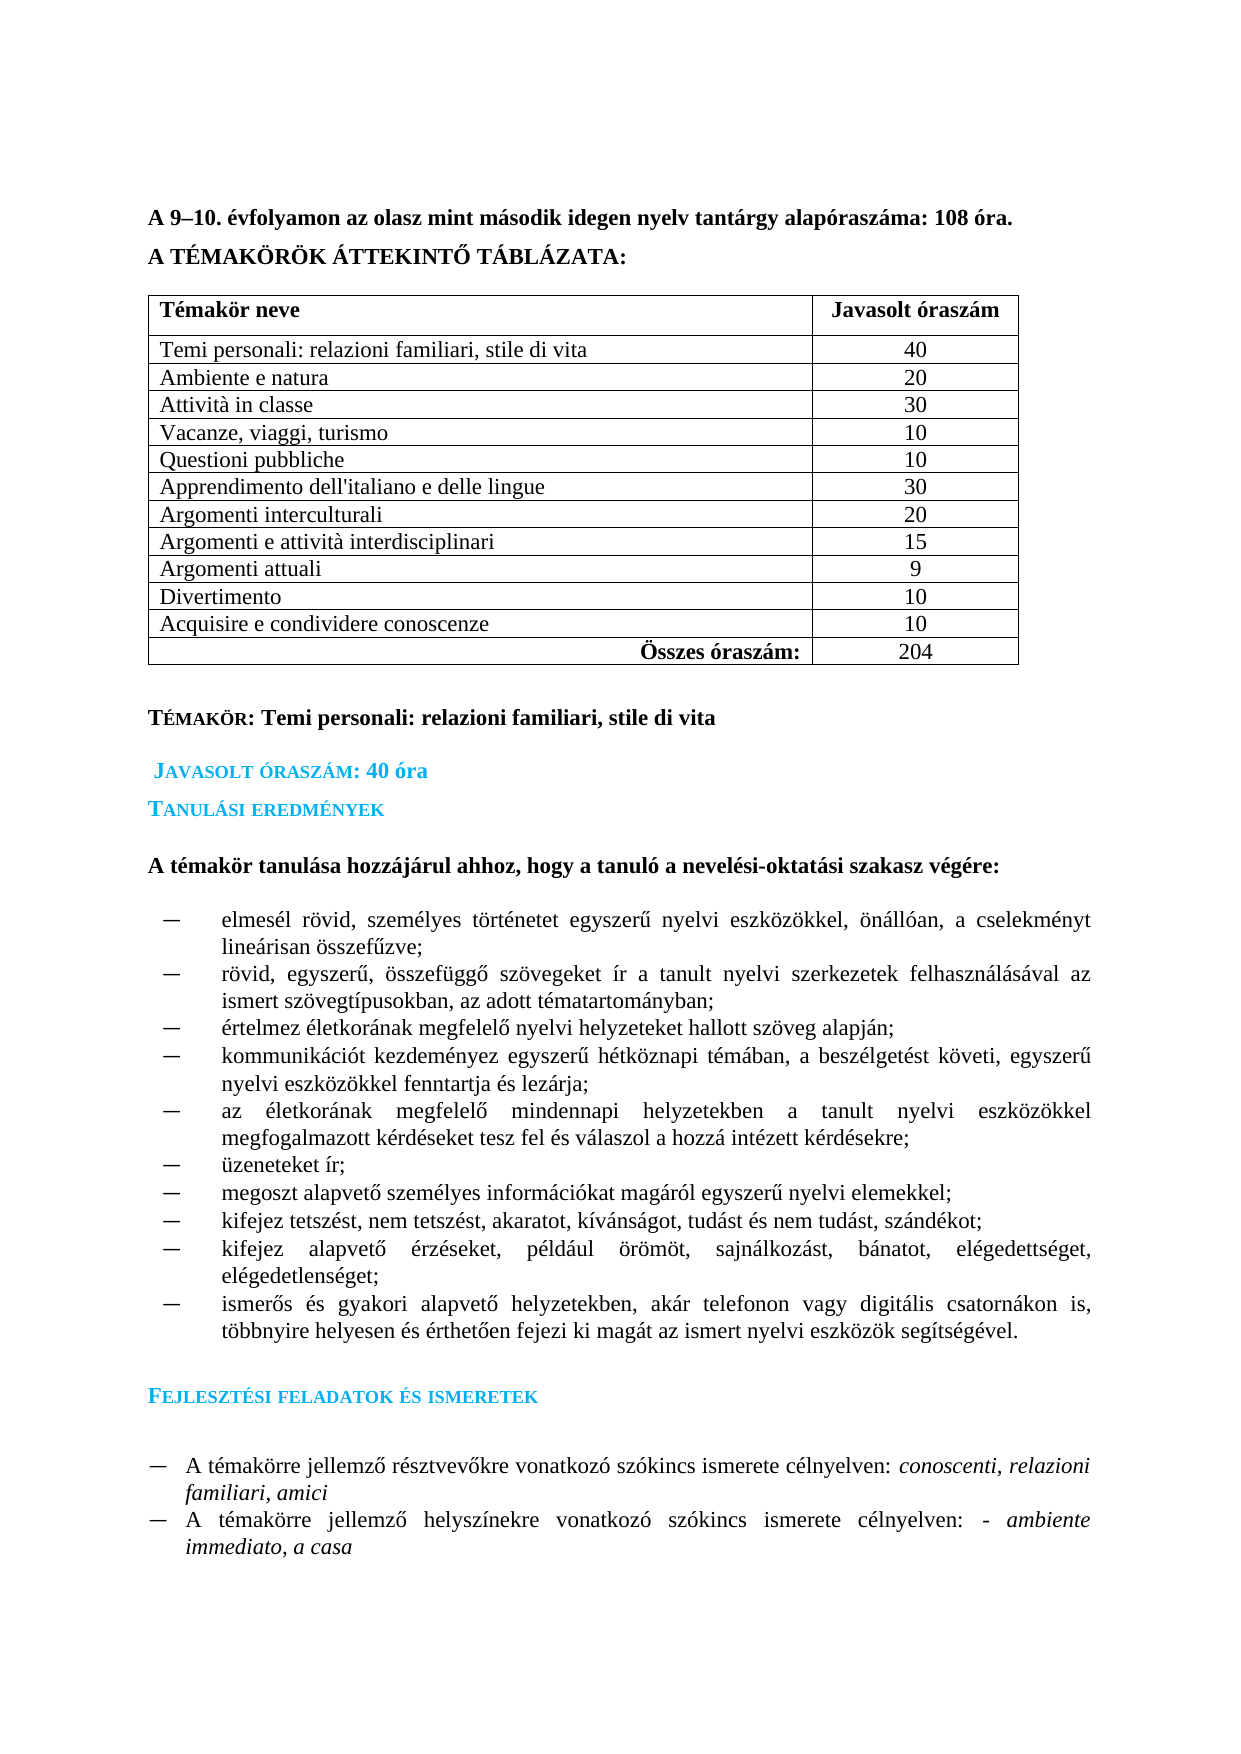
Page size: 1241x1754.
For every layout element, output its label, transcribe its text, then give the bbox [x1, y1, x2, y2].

text A 9–10. évfolyamon az olasz mint második idegen nyelv tantárgy alapóraszáma: 108 óra. [148, 204, 1093, 230]
table_cell Vacanze, viaggi, turismo [149, 419, 812, 445]
table_cell Divertimento [149, 583, 812, 609]
list A témakörre jellemző résztvevőkre vonatkozó szókincs ismerete célnyelven: conoscenti, relazioni familiari, amici [148, 1451, 1093, 1505]
table_cell 10 [813, 610, 1018, 637]
table_cell Ambiente e natura [149, 364, 812, 390]
text Fejlesztési feladatok és ismeretek [148, 1382, 1093, 1408]
table_cell 40 [813, 336, 1018, 363]
table_header Javasolt óraszám [813, 296, 1018, 335]
table_cell Apprendimento dell'italiano e delle lingue [149, 473, 812, 500]
text A TÉMAKÖRÖK ÁTTEKINTŐ TÁBLÁZATA: [148, 243, 1093, 269]
list rövid, egyszerű, összefüggő szövegeket ír a tanult nyelvi szerkezetek felhasználásával az ismert szövegtípusokban, az adott tématartományban; [161, 959, 1093, 1013]
table_cell Temi personali: relazioni familiari, stile di vita [149, 336, 812, 363]
table_cell 20 [813, 501, 1018, 527]
table_cell Összes óraszám: [149, 638, 812, 664]
text Témakör: Temi personali: relazioni familiari, stile di vita [148, 704, 1093, 730]
list kommunikációt kezdeményez egyszerű hétköznapi témában, a beszélgetést követi, egyszerű nyelvi eszközökkel fenntartja és lezárja; [161, 1042, 1093, 1096]
list értelmez életkorának megfelelő nyelvi helyzeteket hallott szöveg alapján; [161, 1013, 1093, 1042]
table_cell Acquisire e condividere conoscenze [149, 610, 812, 637]
table_cell 20 [813, 364, 1018, 390]
list üzeneteket ír; [161, 1150, 1093, 1178]
list az életkorának megfelelő mindennapi helyzetekben a tanult nyelvi eszközökkel megfogalmazott kérdéseket tesz fel és válaszol a hozzá intézett kérdésekre; [161, 1096, 1093, 1150]
list A témakörre jellemző helyszínekre vonatkozó szókincs ismerete célnyelven: - ambiente immediato, a casa [148, 1505, 1093, 1560]
text Javasolt óraszám: 40 óra [148, 757, 1093, 783]
table_cell 15 [813, 528, 1018, 554]
list ismerős és gyakori alapvető helyzetekben, akár telefonon vagy digitális csatornákon is, többnyire helyesen és érthetően fejezi ki magát az ismert nyelvi eszközök segítségével. [161, 1289, 1093, 1343]
table_cell 10 [813, 446, 1018, 472]
table_cell Attività in classe [149, 391, 812, 417]
table_header Témakör neve [149, 296, 812, 335]
text A témakör tanulása hozzájárul ahhoz, hogy a tanuló a nevelési-oktatási szakasz végére: [148, 852, 1093, 878]
table_cell 10 [813, 583, 1018, 609]
table_cell 30 [813, 391, 1018, 417]
list elmesél rövid, személyes történetet egyszerű nyelvi eszközökkel, önállóan, a cselekményt lineárisan összefűzve; [161, 905, 1093, 959]
text Tanulási eredmények [148, 796, 1093, 822]
table_cell Argomenti attuali [149, 556, 812, 582]
list megoszt alapvető személyes információkat magáról egyszerű nyelvi elemekkel; [161, 1178, 1093, 1206]
table_cell 9 [813, 556, 1018, 582]
table_cell Argomenti interculturali [149, 501, 812, 527]
table_cell 204 [813, 638, 1018, 664]
table_cell Argomenti e attività interdisciplinari [149, 528, 812, 554]
list kifejez alapvető érzéseket, például örömöt, sajnálkozást, bánatot, elégedettséget, elégedetlenséget; [161, 1234, 1093, 1289]
table_cell Questioni pubbliche [149, 446, 812, 472]
table_cell 10 [813, 419, 1018, 445]
table_cell 30 [813, 473, 1018, 500]
list kifejez tetszést, nem tetszést, akaratot, kívánságot, tudást és nem tudást, szándékot; [161, 1206, 1093, 1234]
